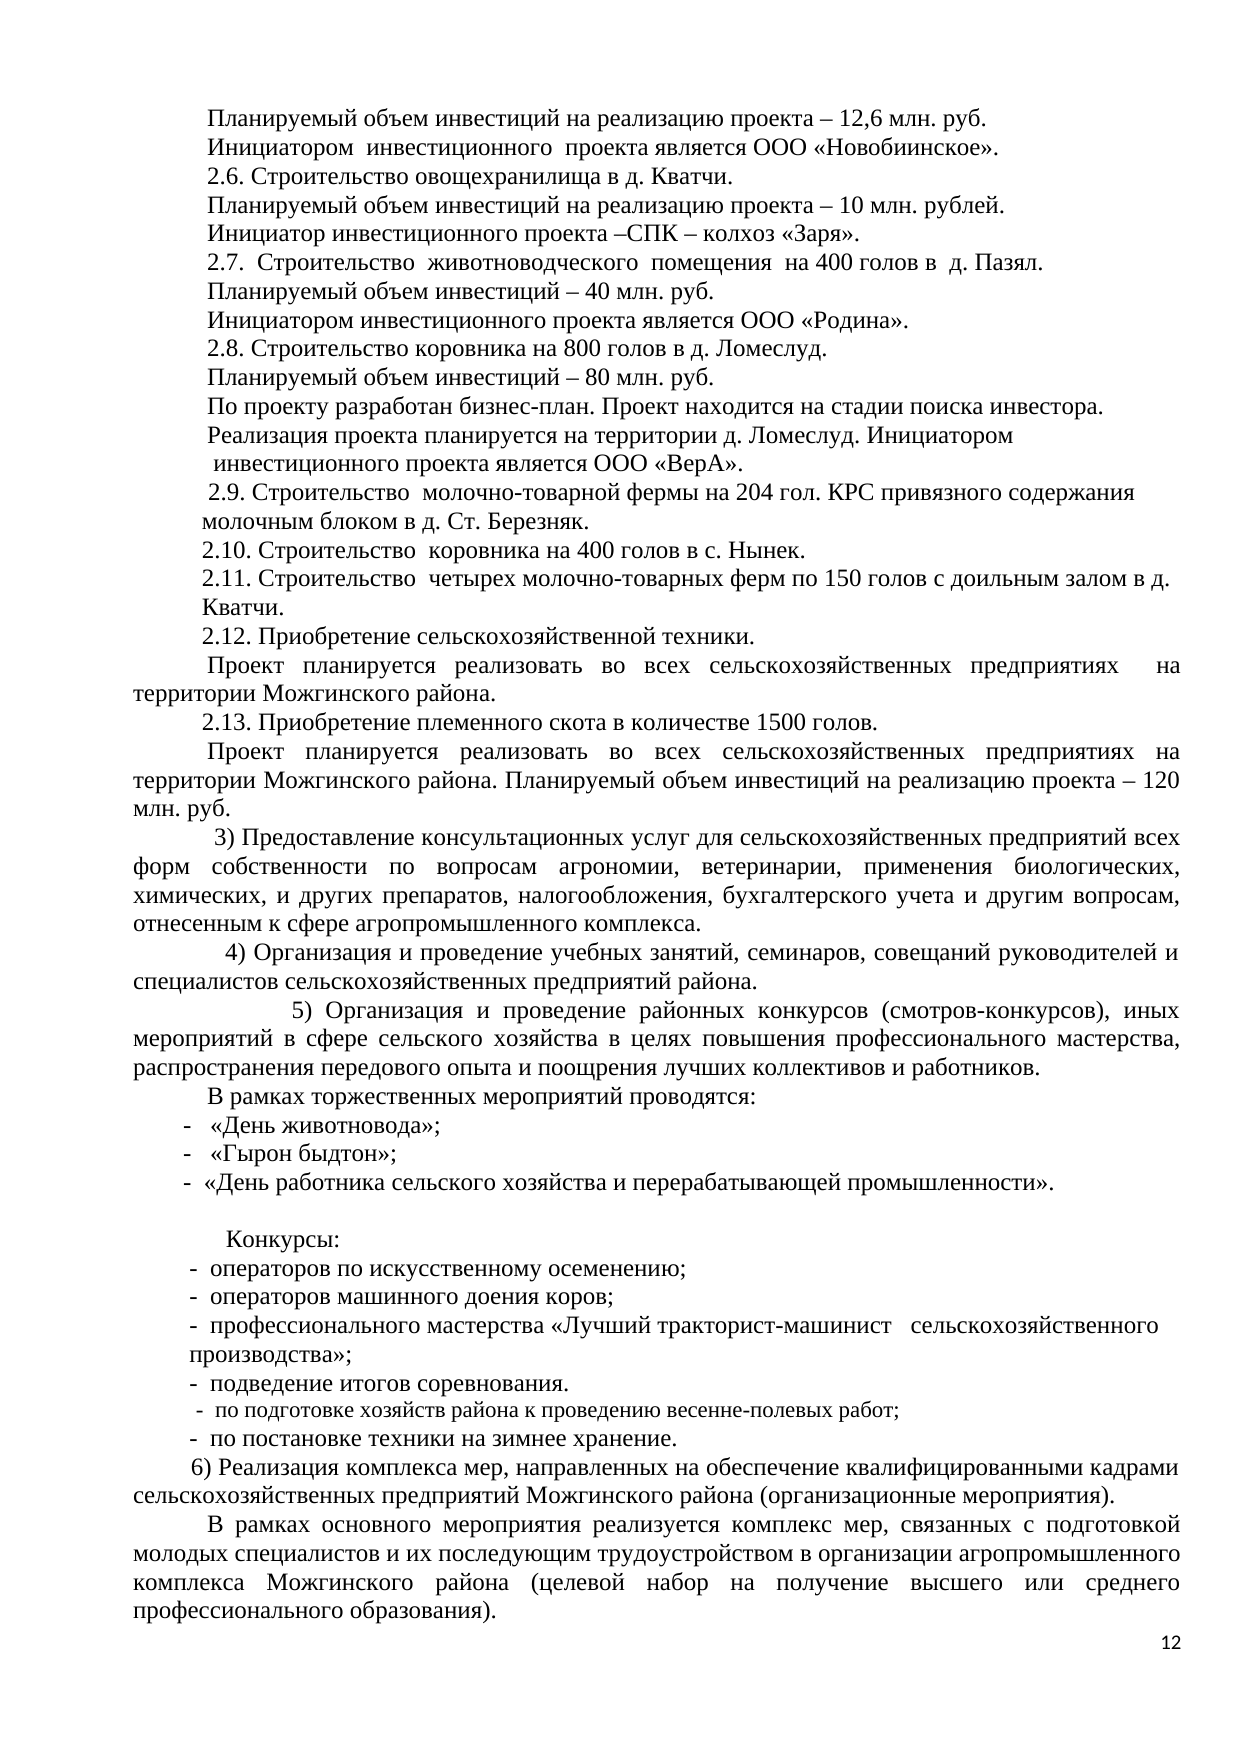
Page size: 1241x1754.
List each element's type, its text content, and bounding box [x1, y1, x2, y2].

text инвестиционного проекта является ООО «ВерА». [133, 448, 1181, 477]
text 2.7. Строительство животноводческого помещения на 400 голов в д. Пазял. [133, 247, 1181, 276]
text В рамках торжественных мероприятий проводятся: [133, 1081, 1181, 1110]
text Проект планируется реализовать во всех сельскохозяйственных предприятиях на территории Можгинского района. Планируемый объем инвестиций на реализацию проекта – 120 млн. руб. [133, 736, 1181, 822]
text Планируемый объем инвестиций на реализацию проекта – 10 млн. рублей. [133, 190, 1181, 218]
text - подведение итогов соревнования. [189, 1368, 1181, 1396]
text Реализация проекта планируется на территории д. Ломеслуд. Инициатором [133, 420, 1181, 448]
text Проект планируется реализовать во всех сельскохозяйственных предприятиях на территории Можгинского района. [133, 650, 1181, 707]
text 6) Реализация комплекса мер, направленных на обеспечение квалифицированными кадрами сельскохозяйственных предприятий Можгинского района (организационные мероприятия). [133, 1452, 1181, 1509]
text - по подготовке хозяйств района к проведению весенне-полевых работ; [133, 1396, 1181, 1423]
text - профессионального мастерства «Лучший тракторист-машинист сельскохозяйственного производства»; [189, 1310, 1181, 1368]
text - по постановке техники на зимнее хранение. [189, 1423, 1181, 1452]
text Планируемый объем инвестиций – 40 млн. руб. [133, 276, 1181, 305]
text 2.13. Приобретение племенного скота в количестве 1500 голов. [133, 707, 1181, 736]
text Конкурсы: [207, 1224, 1181, 1253]
text Планируемый объем инвестиций – 80 млн. руб. [133, 362, 1181, 391]
text - операторов по искусственному осеменению; [189, 1253, 1181, 1281]
text Кватчи. [133, 592, 1181, 621]
text 2.9. Строительство молочно-товарной фермы на 204 гол. КРС привязного содержания [133, 477, 1181, 506]
text молочным блоком в д. Ст. Березняк. [133, 506, 1181, 535]
text - операторов машинного доения коров; [189, 1281, 1181, 1310]
text - «День работника сельского хозяйства и перерабатывающей промышленности». [133, 1167, 1181, 1196]
text - «День животновода»; [133, 1110, 1181, 1138]
text 4) Организация и проведение учебных занятий, семинаров, совещаний руководителей и специалистов сельскохозяйственных предприятий района. [133, 937, 1181, 995]
text 2.11. Строительство четырех молочно-товарных ферм по 150 голов с доильным залом в д. [133, 563, 1181, 592]
text 2.12. Приобретение сельскохозяйственной техники. [133, 621, 1181, 650]
text - «Гырон быдтон»; [133, 1138, 1181, 1167]
text 2.10. Строительство коровника на 400 голов в с. Нынек. [133, 535, 1181, 563]
text По проекту разработан бизнес-план. Проект находится на стадии поиска инвестора. [133, 391, 1181, 420]
text Планируемый объем инвестиций на реализацию проекта – 12,6 млн. руб. [133, 103, 1181, 132]
text 3) Предоставление консультационных услуг для сельскохозяйственных предприятий всех форм собственности по вопросам агрономии, ветеринарии, применения биологических, химических, и других препаратов, налогообложения, бухгалтерского учета и другим вопросам, отнесенным к сфере агропромышленного комплекса. [133, 822, 1181, 937]
text Инициатором инвестиционного проекта является ООО «Родина». [133, 305, 1181, 333]
text 2.6. Строительство овощехранилища в д. Кватчи. [133, 161, 1181, 190]
text 2.8. Строительство коровника на 800 голов в д. Ломеслуд. [133, 333, 1181, 362]
text В рамках основного мероприятия реализуется комплекс мер, связанных с подготовкой молодых специалистов и их последующим трудоустройством в организации агропромышленного комплекса Можгинского района (целевой набор на получение высшего или среднего профессионального образования). [133, 1509, 1181, 1624]
text 5) Организация и проведение районных конкурсов (смотров-конкурсов), иных мероприятий в сфере сельского хозяйства в целях повышения профессионального мастерства, распространения передового опыта и поощрения лучших коллективов и работников. [133, 995, 1181, 1081]
text Инициатором инвестиционного проекта является ООО «Новобиинское». [133, 132, 1181, 161]
text Инициатор инвестиционного проекта –СПК – колхоз «Заря». [133, 218, 1181, 247]
